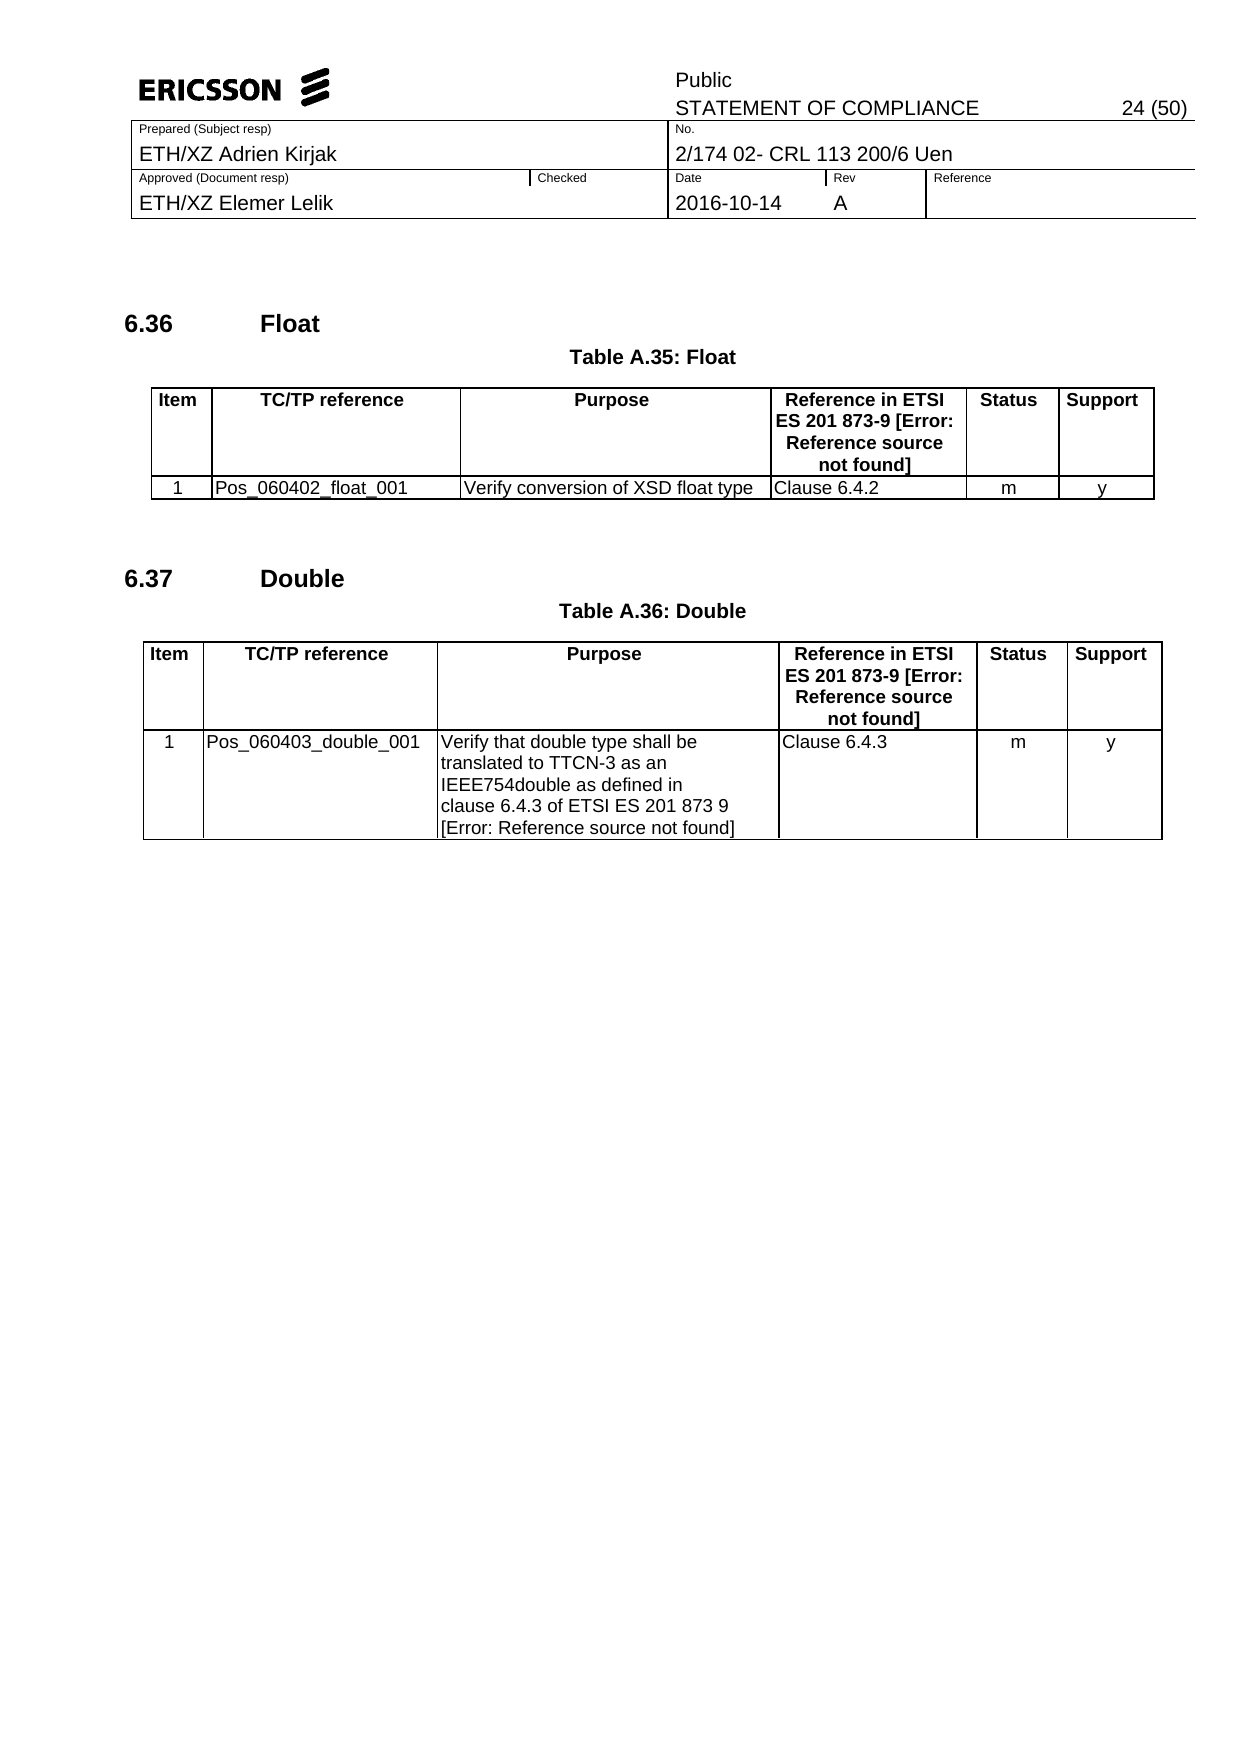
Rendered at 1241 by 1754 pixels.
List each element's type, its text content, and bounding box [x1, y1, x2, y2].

table_cell Clause 6.4.3 [780, 731, 976, 838]
table_cell Clause 6.4.2 [772, 477, 966, 498]
picture [138, 67, 330, 107]
table_header Support [1068, 643, 1161, 729]
table_header Purpose [461, 389, 770, 475]
table_cell m [967, 477, 1058, 498]
table_header Support [1060, 389, 1153, 475]
table_cell Pos_060403_double_001 [204, 731, 437, 838]
table_cell Verify conversion of XSD float type [461, 477, 770, 498]
table_header Status [967, 389, 1058, 475]
table_cell 1 [144, 731, 203, 838]
table_cell Pos_060402_float_001 [213, 477, 460, 498]
table_header Item [144, 643, 203, 729]
table_cell 1 [152, 477, 211, 498]
table_cell y [1060, 477, 1153, 498]
text Table A.35: Float [124, 344, 1181, 368]
table_header Item [152, 389, 211, 475]
table_header Status [978, 643, 1067, 729]
text Table A.36: Double [124, 598, 1181, 622]
subtitle Double [124, 563, 1181, 592]
table_cell y [1068, 731, 1161, 838]
table_header TC/TP reference [204, 643, 437, 729]
table_header TC/TP reference [213, 389, 460, 475]
table_header Purpose [438, 643, 778, 729]
subtitle Float [124, 309, 1181, 338]
table_cell m [978, 731, 1067, 838]
